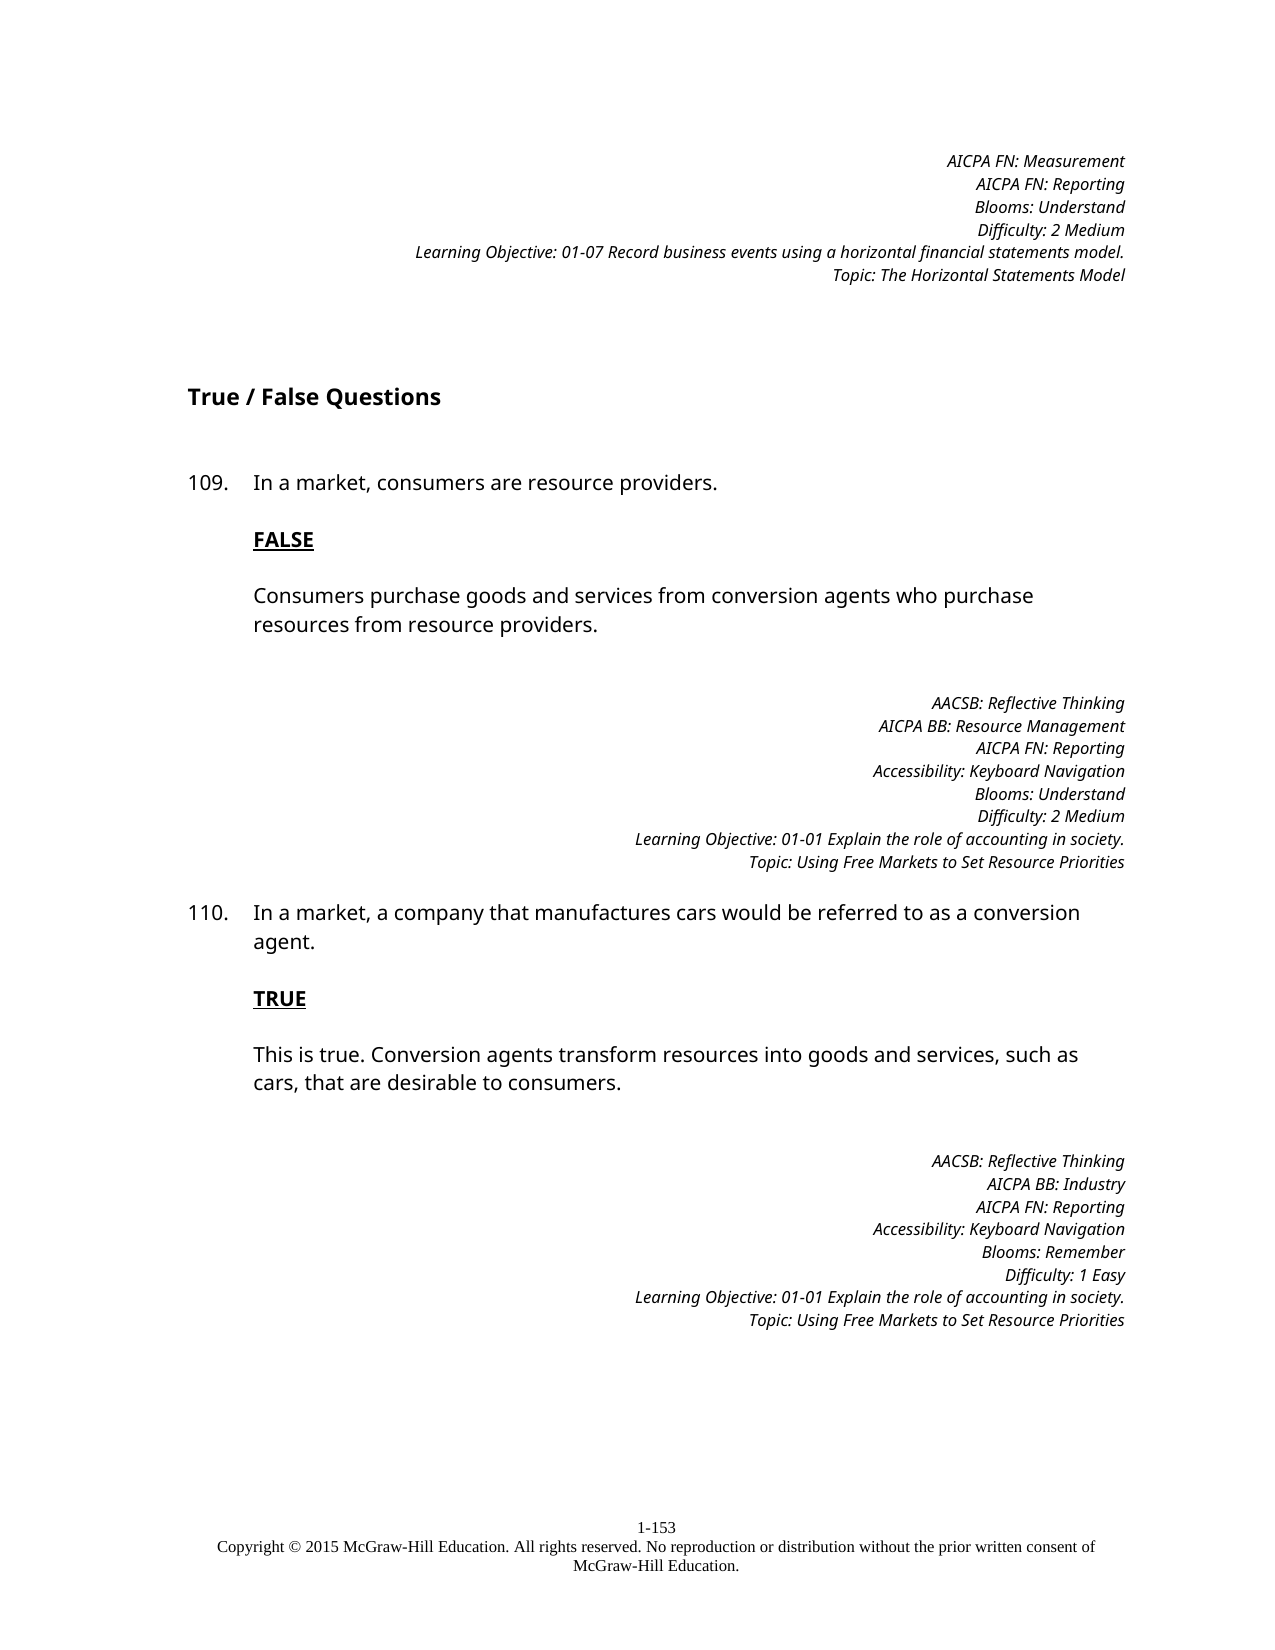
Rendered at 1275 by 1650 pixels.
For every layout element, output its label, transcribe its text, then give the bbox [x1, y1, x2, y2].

table_header AACSB: Reflective Thinking AICPA BB: Industry AICPA FN: Reporting Accessibility: Keyboard Navigation Blooms: Remember Difficulty: 1 Easy Learning Objective: 01-01 Explain the role of accounting in society. Topic: Using Free Markets to Set Resource Priorities [188, 1150, 1125, 1354]
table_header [188, 150, 1125, 309]
table_header 110. [188, 898, 253, 1124]
table_header In a market, consumers are resource providers. FALSE Consumers purchase goods and services from conversion agents who purchase resources from resource providers. [253, 468, 1125, 666]
table_header In a market, a company that manufactures cars would be referred to as a conversion agent. TRUE This is true. Conversion agents transform resources into goods and services, such as cars, that are desirable to consumers. [253, 898, 1125, 1124]
table_header AACSB: Reflective Thinking AICPA BB: Resource Management AICPA FN: Reporting Accessibility: Keyboard Navigation Blooms: Understand Difficulty: 2 Medium Learning Objective: 01-01 Explain the role of accounting in society. Topic: Using Free Markets to Set Resource Priorities [188, 691, 1125, 896]
table_header 109. [188, 468, 253, 666]
text True / False Questions [187, 359, 1125, 443]
